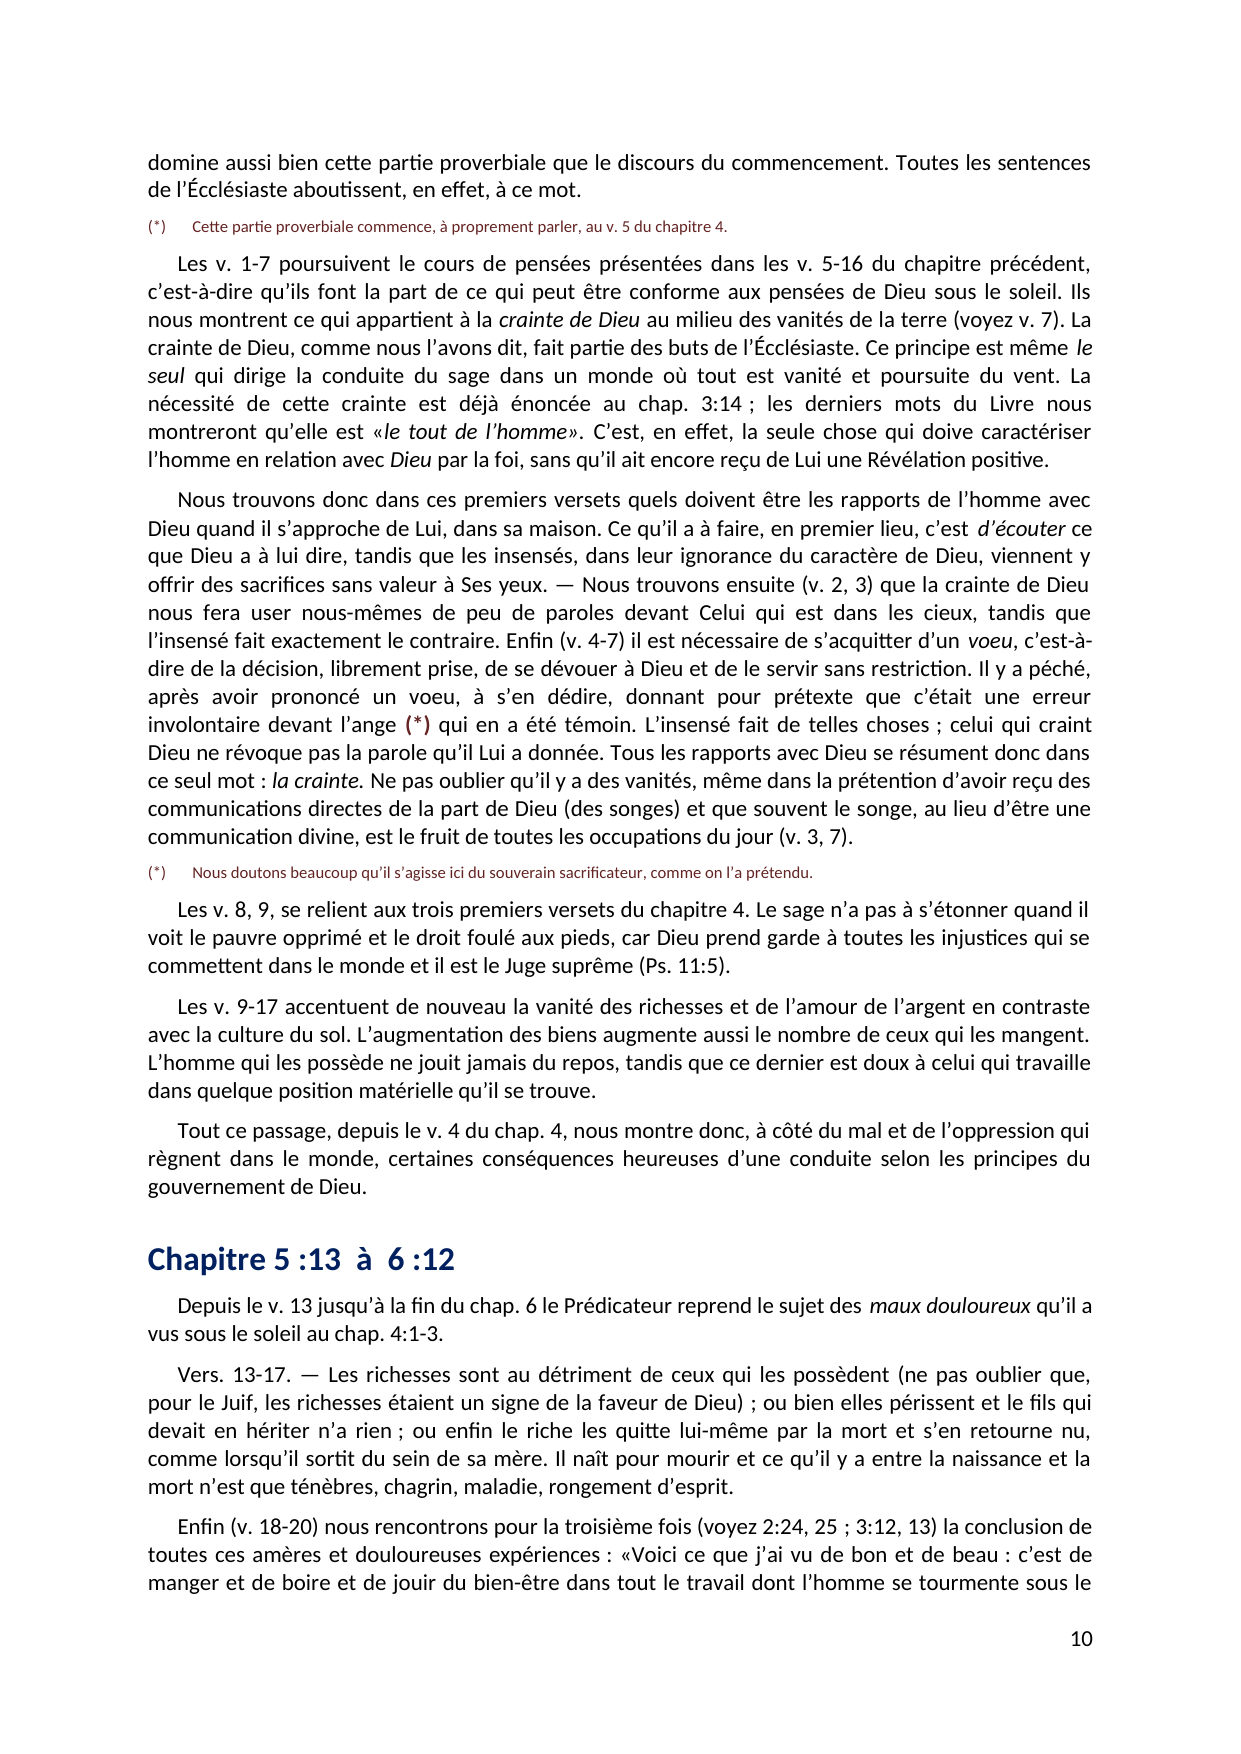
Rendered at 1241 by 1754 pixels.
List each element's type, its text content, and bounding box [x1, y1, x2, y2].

text (*) Nous doutons beaucoup qu’il s’agisse ici du souverain sacrificateur, comme on l’a prétendu. [148, 862, 1093, 883]
text Les v. 8, 9, se relient aux trois premiers versets du chapitre 4. Le sage n’a pas à s’étonner quand il voit le pauvre opprimé et le droit foulé aux pieds, car Dieu prend garde à toutes les injustices qui se commettent dans le monde et il est le Juge suprême (Ps. 11:5). [148, 895, 1093, 979]
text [148, 148, 1093, 204]
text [148, 1512, 1093, 1596]
text Les v. 9-17 accentuent de nouveau la vanité des richesses et de l’amour de l’argent en contraste avec la culture du sol. L’augmentation des biens augmente aussi le nombre de ceux qui les mangent. L’homme qui les possède ne jouit jamais du repos, tandis que ce dernier est doux à celui qui travaille dans quelque position matérielle qu’il se trouve. [148, 992, 1093, 1104]
text Nous trouvons donc dans ces premiers versets quels doivent être les rapports de l’homme avec Dieu quand il s’approche de Lui, dans sa maison. Ce qu’il a à faire, en premier lieu, c’est d’écouter ce que Dieu a à lui dire, tandis que les insensés, dans leur ignorance du caractère de Dieu, viennent y offrir des sacrifices sans valeur à Ses yeux. — Nous trouvons ensuite (v. 2, 3) que la crainte de Dieu nous fera user nous-mêmes de peu de paroles devant Celui qui est dans les cieux, tandis que l’insensé fait exactement le contraire. Enfin (v. 4-7) il est nécessaire de s’acquitter d’un voeu, c’est-à-dire de la décision, librement prise, de se dévouer à Dieu et de le servir sans restriction. Il y a péché, après avoir prononcé un voeu, à s’en dédire, donnant pour prétexte que c’était une erreur involontaire devant l’ange (*) qui en a été témoin. L’insensé fait de telles choses ; celui qui craint Dieu ne révoque pas la parole qu’il Lui a donnée. Tous les rapports avec Dieu se résument donc dans ce seul mot : la crainte. Ne pas oublier qu’il y a des vanités, même dans la prétention d’avoir reçu des communications directes de la part de Dieu (des songes) et que souvent le songe, au lieu d’être une communication divine, est le fruit de toutes les occupations du jour (v. 3, 7). [148, 486, 1093, 850]
text (*) Cette partie proverbiale commence, à proprement parler, au v. 5 du chapitre 4. [148, 216, 1093, 236]
subtitle Chapitre 5 :13 à 6 :12 [148, 1238, 1093, 1279]
text Tout ce passage, depuis le v. 4 du chap. 4, nous montre donc, à côté du mal et de l’oppression qui règnent dans le monde, certaines conséquences heureuses d’une conduite selon les principes du gouvernement de Dieu. [148, 1116, 1093, 1200]
text Vers. 13-17. — Les richesses sont au détriment de ceux qui les possèdent (ne pas oublier que, pour le Juif, les richesses étaient un signe de la faveur de Dieu) ; ou bien elles périssent et le fils qui devait en hériter n’a rien ; ou enfin le riche les quitte lui-même par la mort et s’en retourne nu, comme lorsqu’il sortit du sein de sa mère. Il naît pour mourir et ce qu’il y a entre la naissance et la mort n’est que ténèbres, chagrin, maladie, rongement d’esprit. [148, 1360, 1093, 1500]
text Depuis le v. 13 jusqu’à la fin du chap. 6 le Prédicateur reprend le sujet des maux douloureux qu’il a vus sous le soleil au chap. 4:1-3. [148, 1291, 1093, 1347]
text Les v. 1-7 poursuivent le cours de pensées présentées dans les v. 5-16 du chapitre précédent, c’est-à-dire qu’ils font la part de ce qui peut être conforme aux pensées de Dieu sous le soleil. Ils nous montrent ce qui appartient à la crainte de Dieu au milieu des vanités de la terre (voyez v. 7). La crainte de Dieu, comme nous l’avons dit, fait partie des buts de l’Écclésiaste. Ce principe est même le seul qui dirige la conduite du sage dans un monde où tout est vanité et poursuite du vent. La nécessité de cette crainte est déjà énoncée au chap. 3:14 ; les derniers mots du Livre nous montreront qu’elle est «le tout de l’homme». C’est, en effet, la seule chose qui doive caractériser l’homme en relation avec Dieu par la foi, sans qu’il ait encore reçu de Lui une Révélation positive. [148, 249, 1093, 473]
